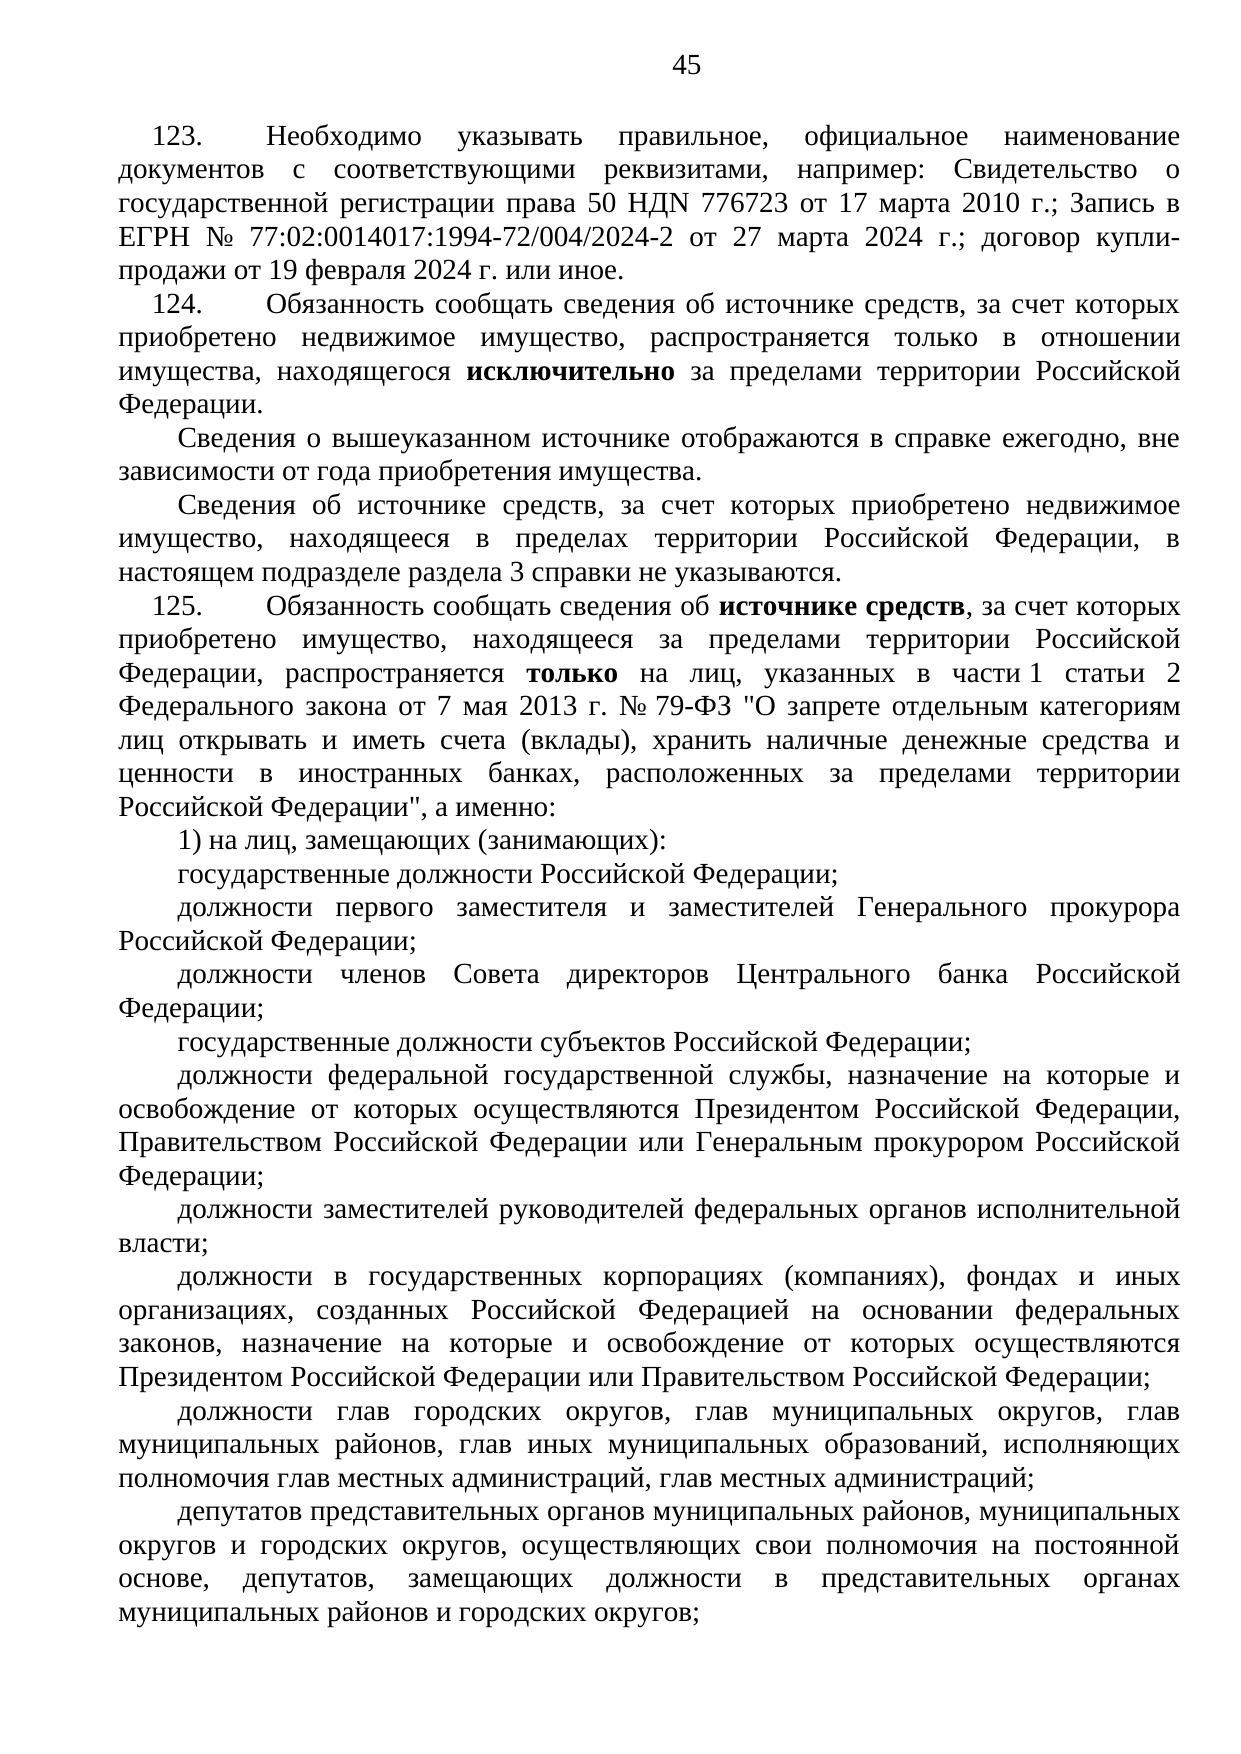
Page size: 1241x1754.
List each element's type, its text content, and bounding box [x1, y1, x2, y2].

list Необходимо указывать правильное, официальное наименование документов с соответствующими реквизитами, например: Свидетельство о государственной регистрации права 50 НДN 776723 от 17 марта 2010 г.; Запись в ЕГРН № 77:02:0014017:1994-72/004/2024-2 от 27 марта 2024 г.; договор купли-продажи от 19 февраля 2024 г. или иное. [118, 118, 1181, 286]
list должности первого заместителя и заместителей Генерального прокурора Российской Федерации; [118, 889, 1181, 957]
list Сведения об источнике средств, за счет которых приобретено недвижимое имущество, находящееся в пределах территории Российской Федерации, в настоящем подразделе раздела 3 справки не указываются. [118, 487, 1181, 588]
list должности заместителей руководителей федеральных органов исполнительной власти; [118, 1191, 1181, 1258]
text депутатов представительных органов муниципальных районов, муниципальных округов и городских округов, осуществляющих свои полномочия на постоянной основе, депутатов, замещающих должности в представительных органах муниципальных районов и городских округов; [118, 1493, 1181, 1627]
list должности в государственных корпорациях (компаниях), фондах и иных организациях, созданных Российской Федерацией на основании федеральных законов, назначение на которые и освобождение от которых осуществляются Президентом Российской Федерации или Правительством Российской Федерации; [118, 1258, 1181, 1393]
text должности глав городских округов, глав муниципальных округов, глав муниципальных районов, глав иных муниципальных образований, исполняющих полномочия глав местных администраций, глав местных администраций; [118, 1393, 1181, 1493]
list 1) на лиц, замещающих (занимающих): [118, 822, 1181, 856]
list должности федеральной государственной службы, назначение на которые и освобождение от которых осуществляются Президентом Российской Федерации, Правительством Российской Федерации или Генеральным прокурором Российской Федерации; [118, 1057, 1181, 1191]
list Обязанность сообщать сведения об источнике средств, за счет которых приобретено недвижимое имущество, распространяется только в отношении имущества, находящегося исключительно за пределами территории Российской Федерации. [118, 286, 1181, 420]
list государственные должности субъектов Российской Федерации; [118, 1024, 1181, 1057]
list должности членов Совета директоров Центрального банка Российской Федерации; [118, 957, 1181, 1024]
list государственные должности Российской Федерации; [118, 856, 1181, 889]
list Обязанность сообщать сведения об источнике средств, за счет которых приобретено имущество, находящееся за пределами территории Российской Федерации, распространяется только на лиц, указанных в части 1 статьи 2 Федерального закона от 7 мая 2013 г. № 79-ФЗ "О запрете отдельным категориям лиц открывать и иметь счета (вклады), хранить наличные денежные средства и ценности в иностранных банках, расположенных за пределами территории Российской Федерации", а именно: [118, 588, 1181, 822]
list Сведения о вышеуказанном источнике отображаются в справке ежегодно, вне зависимости от года приобретения имущества. [118, 420, 1181, 487]
